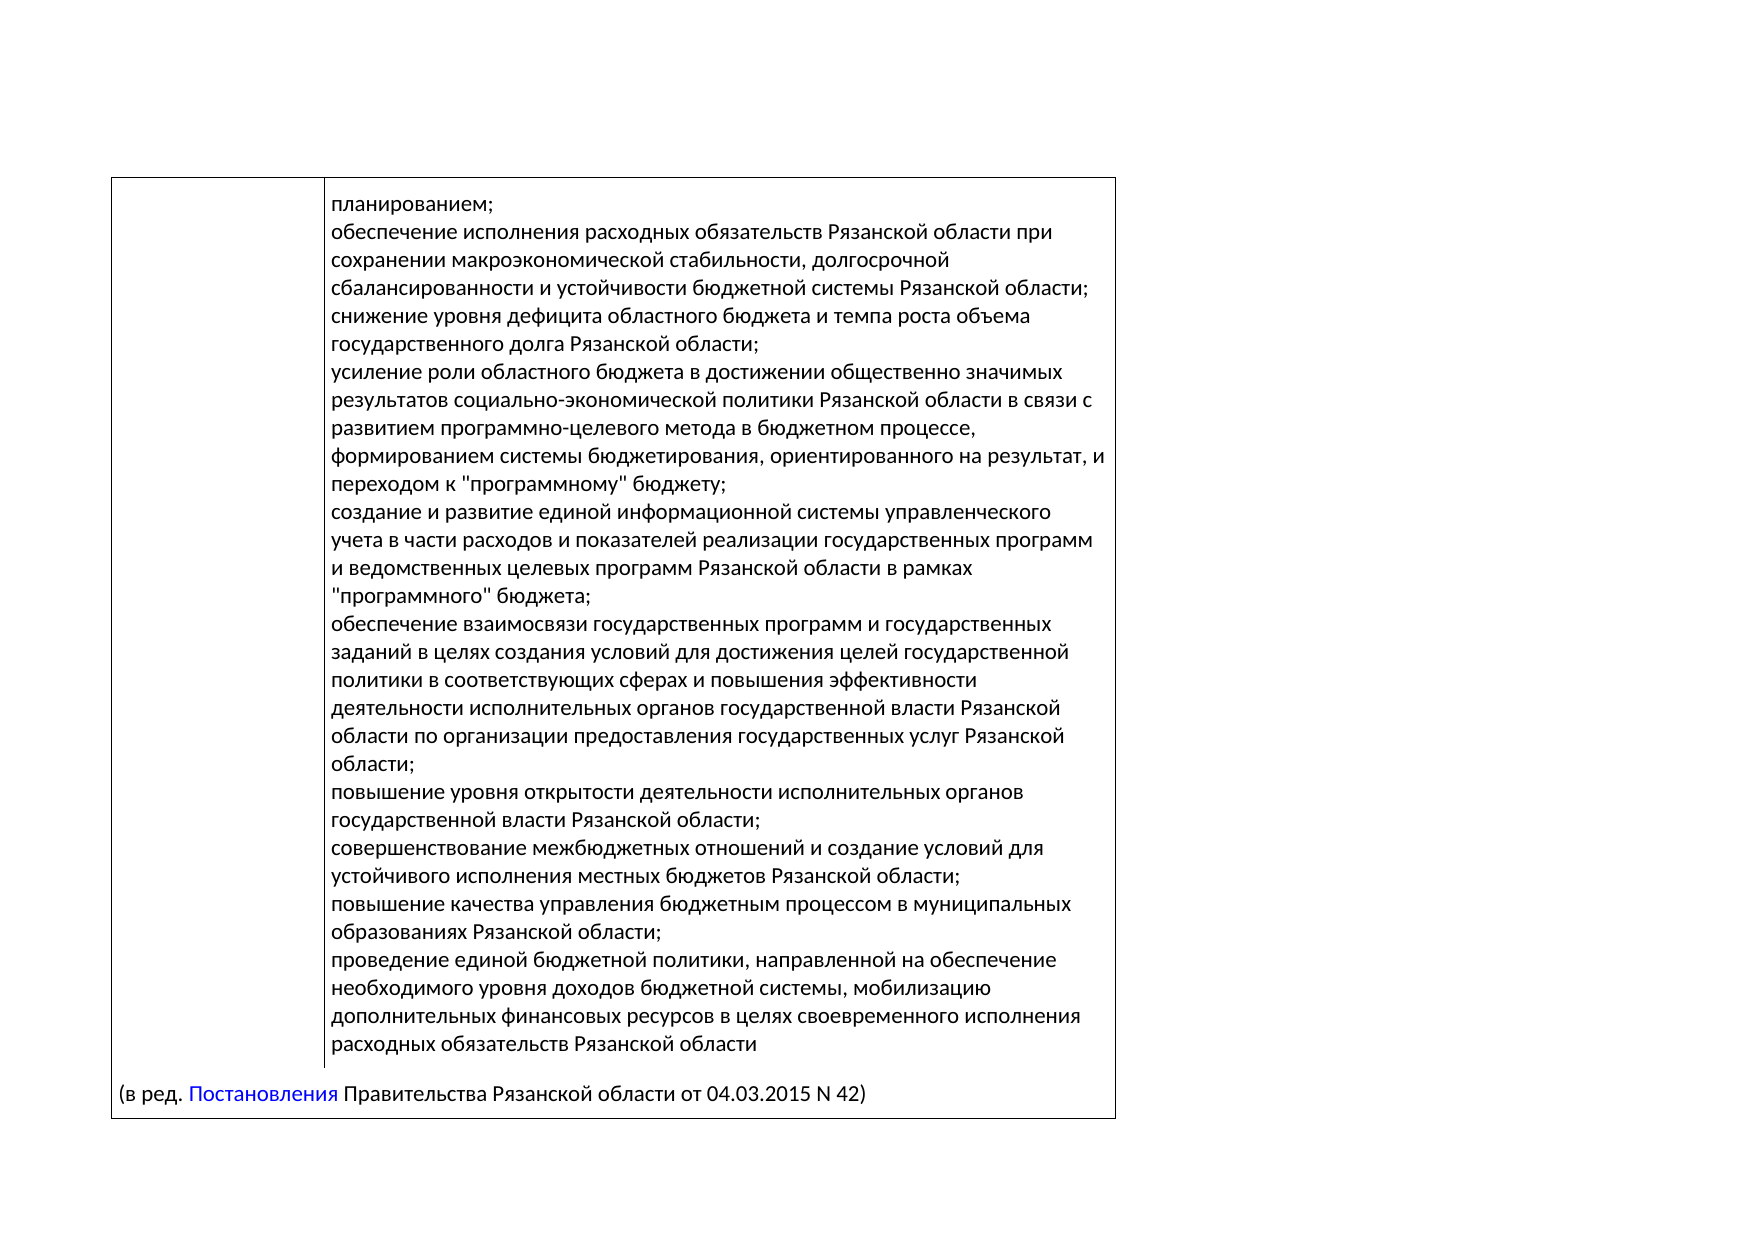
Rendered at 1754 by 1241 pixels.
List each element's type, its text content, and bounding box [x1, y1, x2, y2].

table_cell (в ред. Постановления Правительства Рязанской области от 04.03.2015 N 42) [112, 1068, 1115, 1117]
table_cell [325, 178, 1115, 1068]
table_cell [112, 178, 324, 1068]
